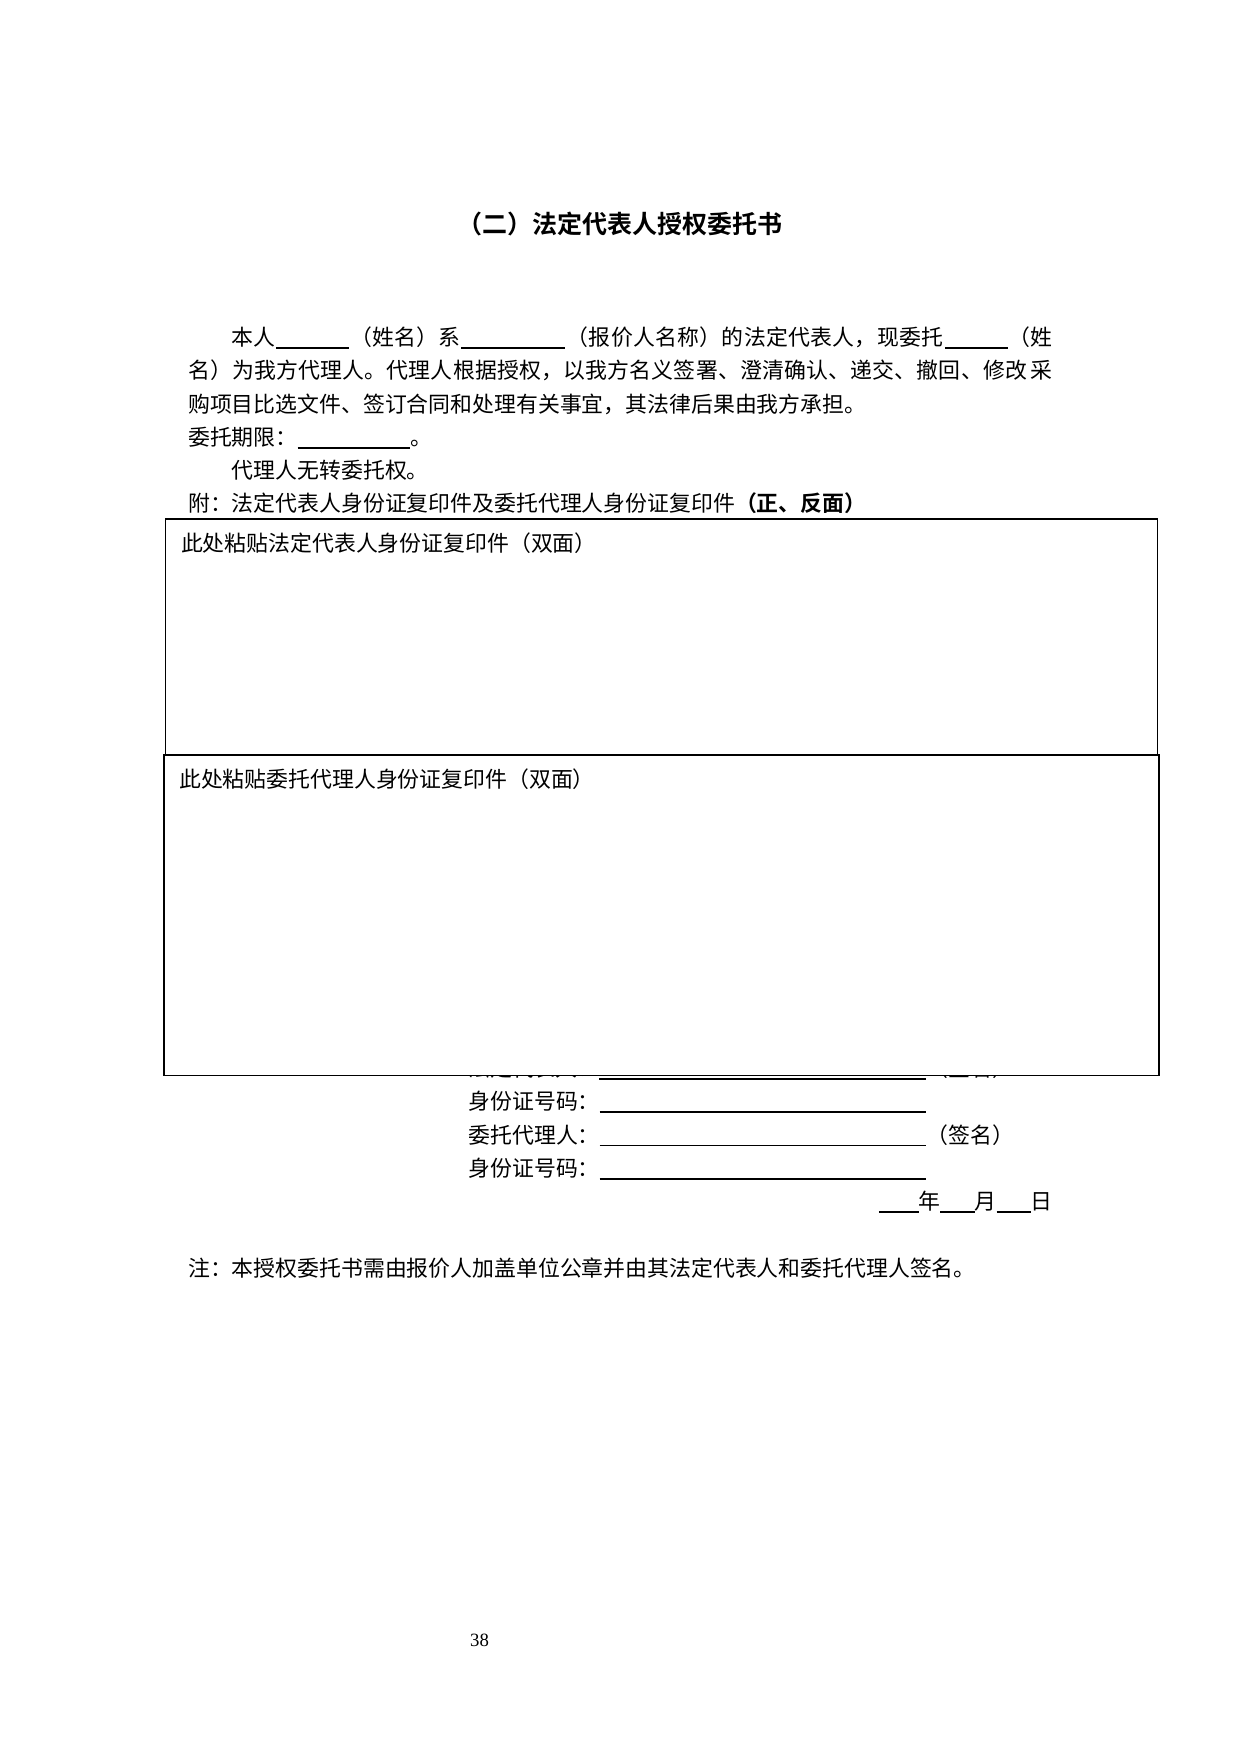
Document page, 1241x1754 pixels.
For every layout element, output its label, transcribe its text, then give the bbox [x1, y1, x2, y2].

text 身份证号码： [188, 1084, 1052, 1117]
text 附：法定代表人身份证复印件及委托代理人身份证复印件（正、反面） [188, 486, 1052, 518]
text 委托期限： 。 [188, 419, 1052, 452]
text 委托代理人： （签名） [188, 1117, 1052, 1150]
text 代理人无转委托权。 [188, 452, 1052, 486]
text 年 月 日 [188, 1183, 1052, 1217]
subtitle （二）法定代表人授权委托书 [188, 189, 1052, 256]
text 本人 （姓名）系 （报价人名称）的法定代表人，现委托 （姓名）为我方代理人。代理人根据授权，以我方名义签署、澄清确认、递交、撤回、修改采购项目比选文件、签订合同和处理有关事宜，其法律后果由我方承担。 [188, 319, 1052, 419]
text 注：本授权委托书需由报价人加盖单位公章并由其法定代表人和委托代理人签名。 [188, 1250, 1052, 1283]
text 身份证号码： [188, 1150, 1052, 1183]
